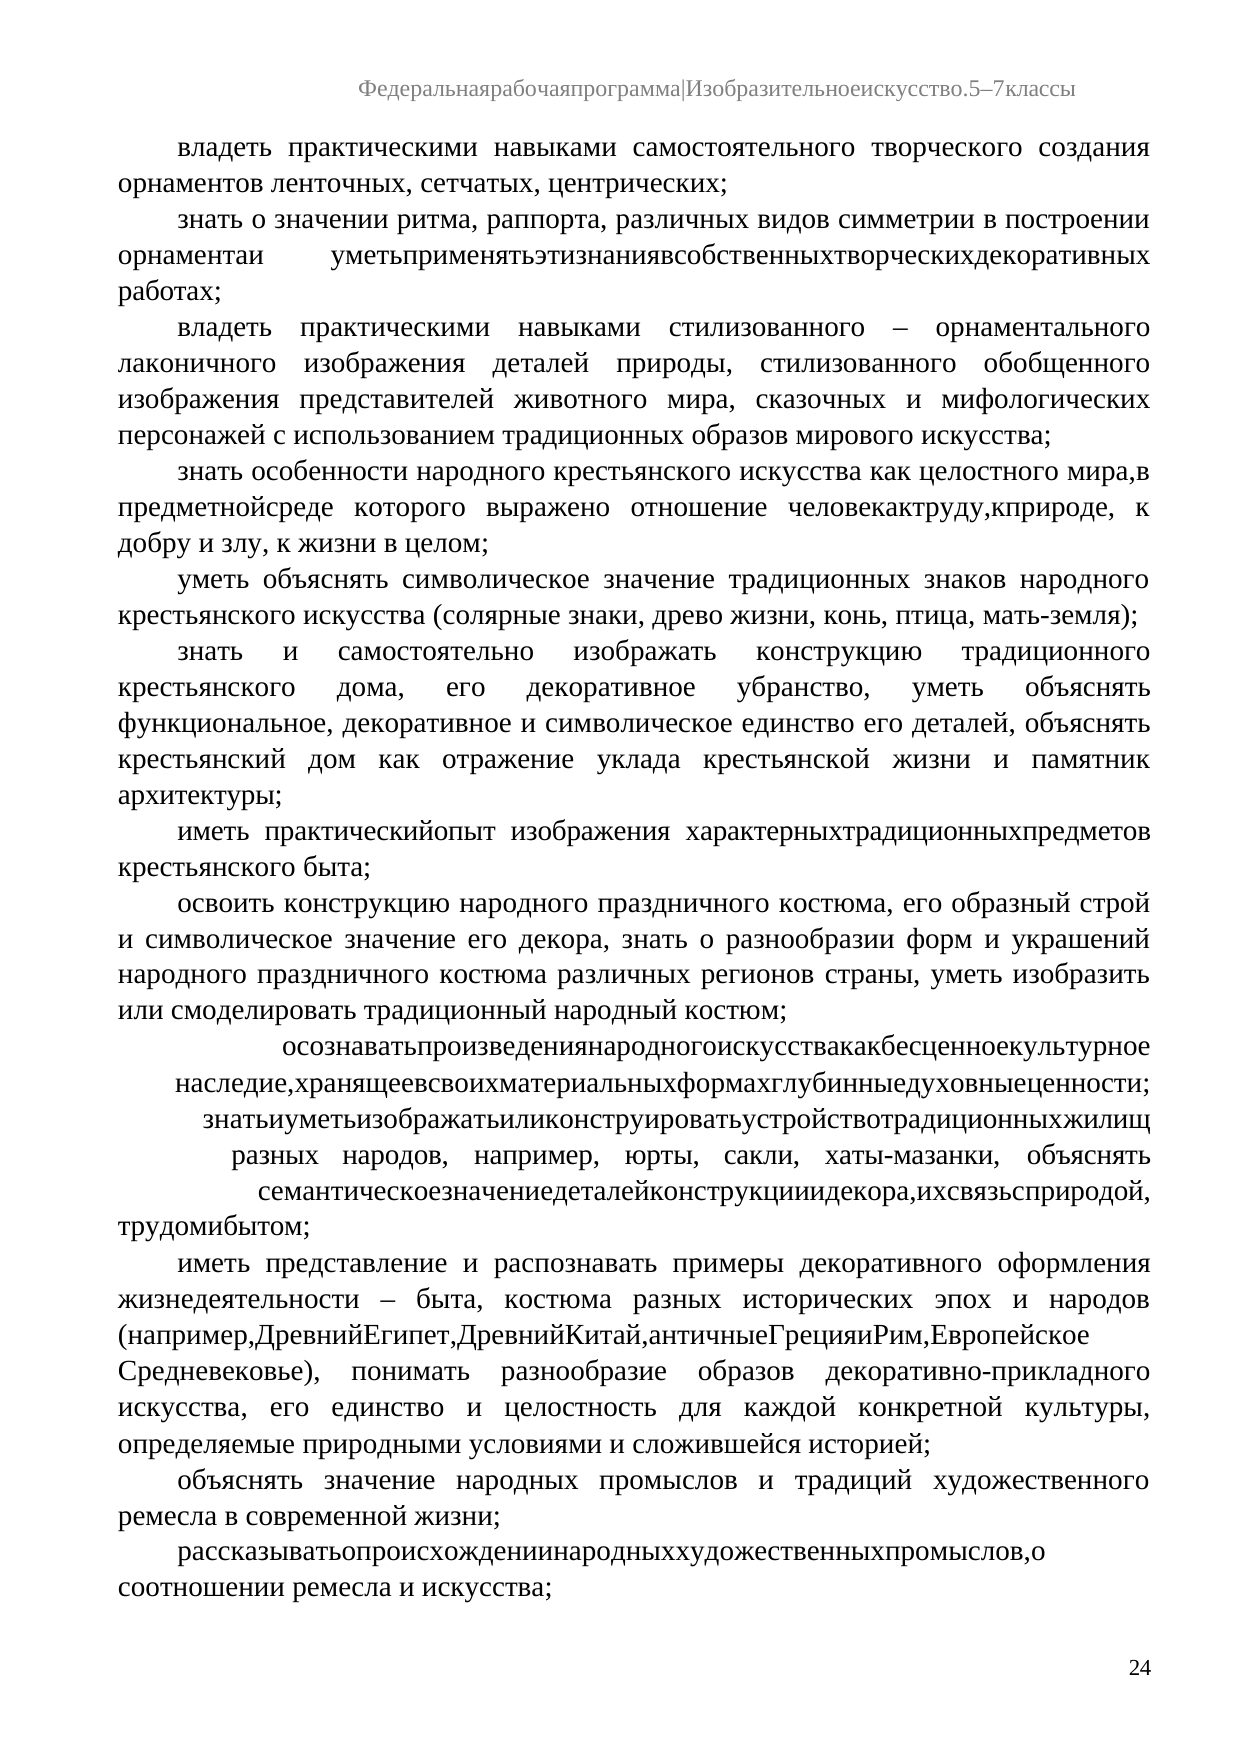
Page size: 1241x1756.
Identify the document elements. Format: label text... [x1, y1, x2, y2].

text рассказыватьопроисхождениинародныххудожественныхпромыслов,о соотношении ремесла и искусства; [118, 1533, 1150, 1602]
text иметь представление и распознавать примеры декоративного оформления жизнедеятельности – быта, костюма разных исторических эпох и народов (например,ДревнийЕгипет,ДревнийКитай,античныеГрецияиРим,Европейское Средневековье), понимать разнообразие образов декоративно-прикладного искусства, его единство и целостность для каждой конкретной культуры, определяемые природными условиями и сложившейся историей; [118, 1245, 1151, 1459]
text знать и самостоятельно изображать конструкцию традиционного крестьянского дома, его декоративное убранство, уметь объяснять функциональное, декоративное и символическое единство его деталей, объяснять крестьянский дом как отражение уклада крестьянской жизни и памятник архитектуры; [118, 633, 1151, 811]
text осознаватьпроизведениянародногоискусствакакбесценноекультурное наследие,хранящеевсвоихматериальныхформахглубинныедуховныеценности; знатьиуметьизображатьиликонструироватьустройствотрадиционныхжилищ разных народов, например, юрты, сакли, хаты-мазанки, объяснять семантическоезначениедеталейконструкцииидекора,ихсвязьсприродой, [118, 1028, 1151, 1207]
text объяснять значение народных промыслов и традиций художественного ремесла в современной жизни; [118, 1462, 1150, 1531]
text владеть практическими навыками самостоятельного творческого создания орнаментов ленточных, сетчатых, центрических; [118, 129, 1151, 199]
text знать о значении ритма, раппорта, различных видов симметрии в построении орнаментаи уметьприменятьэтизнаниявсобственныхтворческихдекоративных работах; [118, 202, 1151, 306]
text трудомибытом; [118, 1209, 1166, 1242]
text освоить конструкцию народного праздничного костюма, его образный строй и символическое значение его декора, знать о разнообразии форм и украшений народного праздничного костюма различных регионов страны, уметь изобразить или смоделировать традиционный народный костюм; [118, 885, 1151, 1025]
text владеть практическими навыками стилизованного – орнаментального лаконичного изображения деталей природы, стилизованного обобщенного изображения представителей животного мира, сказочных и мифологических персонажей с использованием традиционных образов мирового искусства; [118, 309, 1151, 451]
text знать особенности народного крестьянского искусства как целостного мира,в предметнойсреде которого выражено отношение человекактруду,кприроде, к добру и злу, к жизни в целом; [118, 453, 1151, 559]
text уметь объяснять символическое значение традиционных знаков народного крестьянского искусства (солярные знаки, древо жизни, конь, птица, мать-земля); [118, 562, 1150, 631]
text иметь практическийопыт изображения характерныхтрадиционныхпредметов крестьянского быта; [118, 813, 1151, 882]
